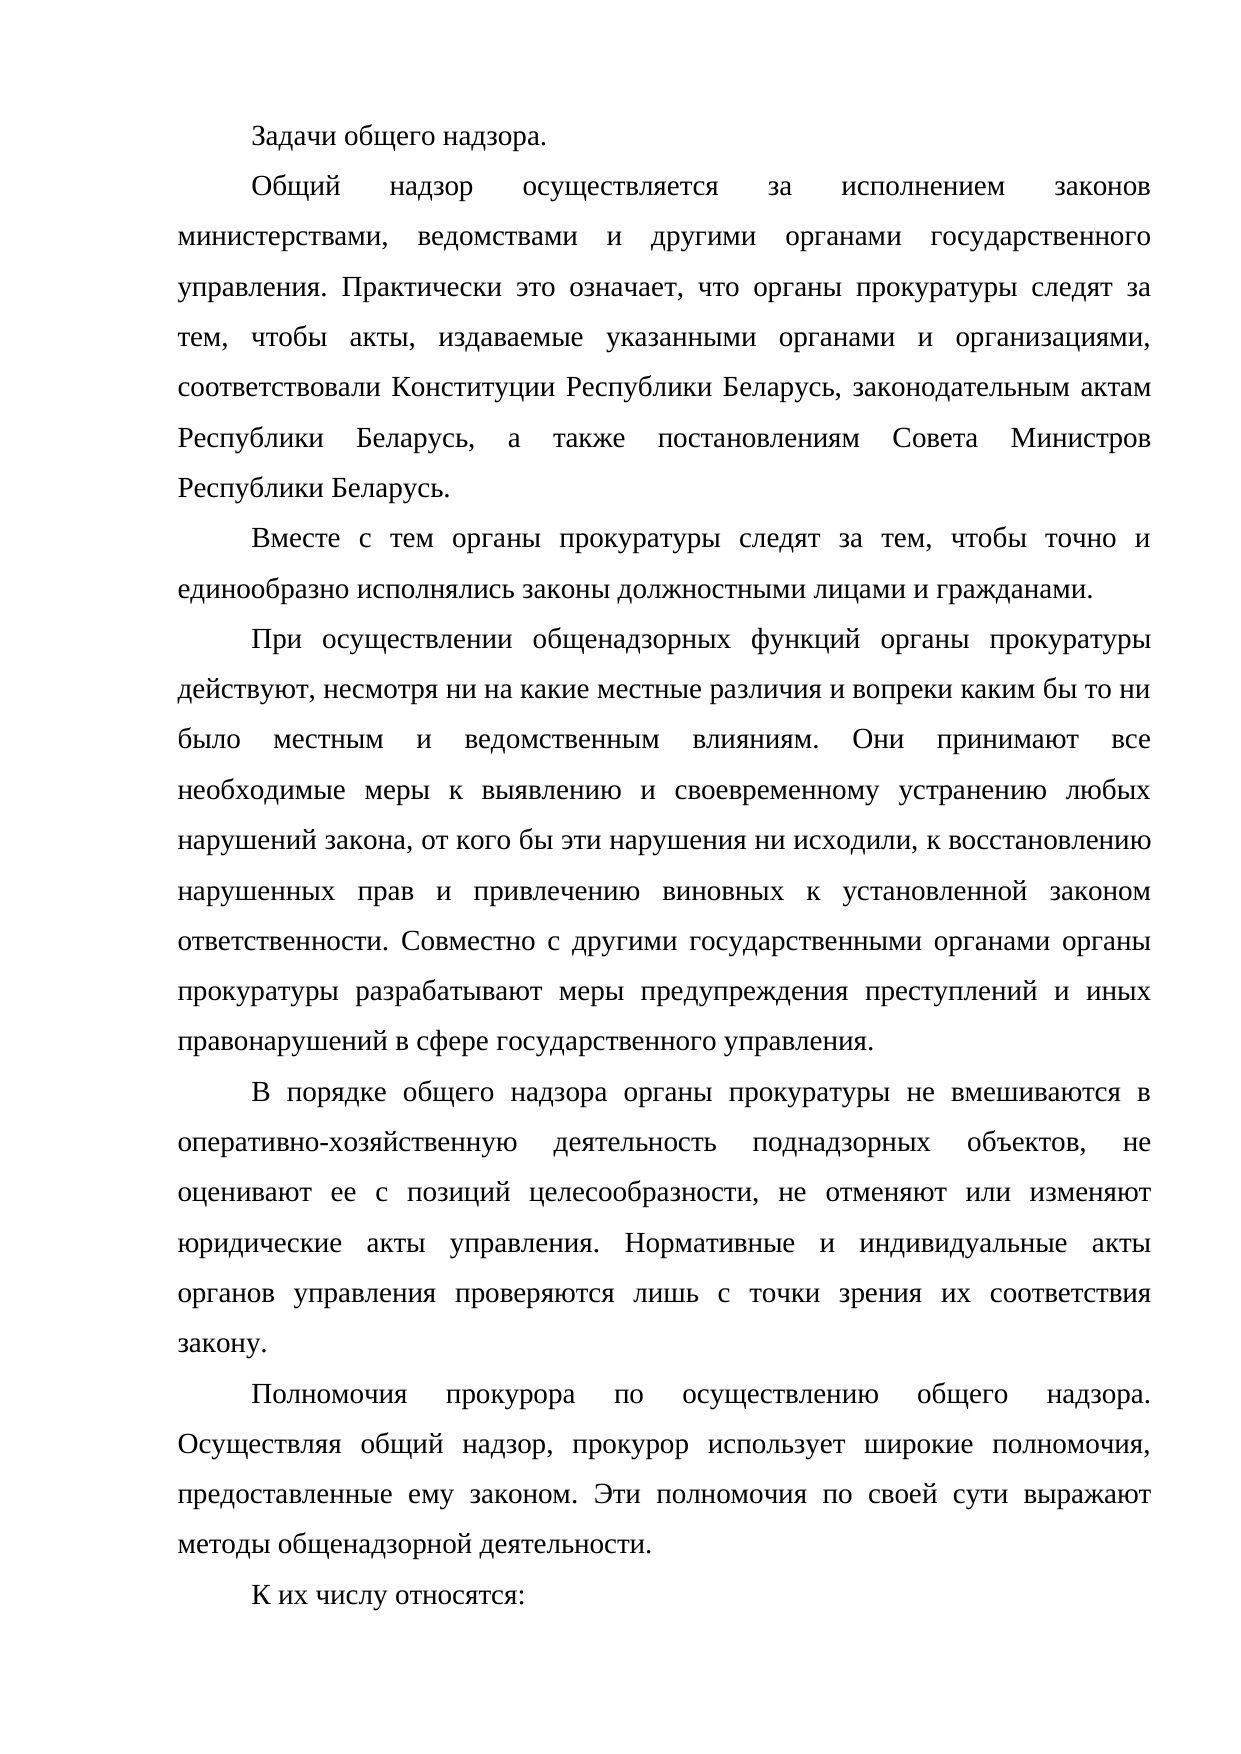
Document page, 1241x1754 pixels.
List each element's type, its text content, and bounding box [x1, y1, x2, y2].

text В порядке общего надзора органы прокуратуры не вмешиваются в оперативно-хозяйственную деятельность поднадзорных объектов, не оценивают ее с позиций целесообразности, не отменяют или изменяют юридические акты управления. Нормативные и индивидуальные акты органов управления проверяются лишь с точки зрения их соответствия закону. [177, 1074, 1152, 1359]
text При осуществлении общенадзорных функций органы прокуратуры действуют, несмотря ни на какие местные различия и вопреки каким бы то ни было местным и ведомственным влияниям. Они принимают все необходимые меры к выявлению и своевременному устранению любых нарушений закона, от кого бы эти нарушения ни исходили, к восстановлению нарушенных прав и привлечению виновных к установленной законом ответственности. Совместно с другими государственными органами органы прокуратуры разрабатывают меры предупреждения преступлений и иных правонарушений в сфере государственного управления. [177, 621, 1152, 1057]
text К их числу относятся: [177, 1577, 1152, 1611]
text Общий надзор осуществляется за исполнением законов министерствами, ведомствами и другими органами государственного управления. Практически это означает, что органы прокуратуры следят за тем, чтобы акты, издаваемые указанными органами и организациями, соответствовали Конституции Республики Беларусь, законодательным актам Республики Беларусь, а также постановлениям Совета Министров Республики Беларусь. [177, 168, 1152, 504]
text Вместе с тем органы прокуратуры следят за тем, чтобы точно и единообразно исполнялись законы должностными лицами и гражданами. [177, 521, 1152, 604]
text Полномочия прокурора по осуществлению общего надзора. Осуществляя общий надзор, прокурор использует широкие полномочия, предоставленные ему законом. Эти полномочия по своей сути выражают методы общенадзорной деятельности. [177, 1376, 1152, 1560]
text Задачи общего надзора. [177, 118, 1152, 152]
